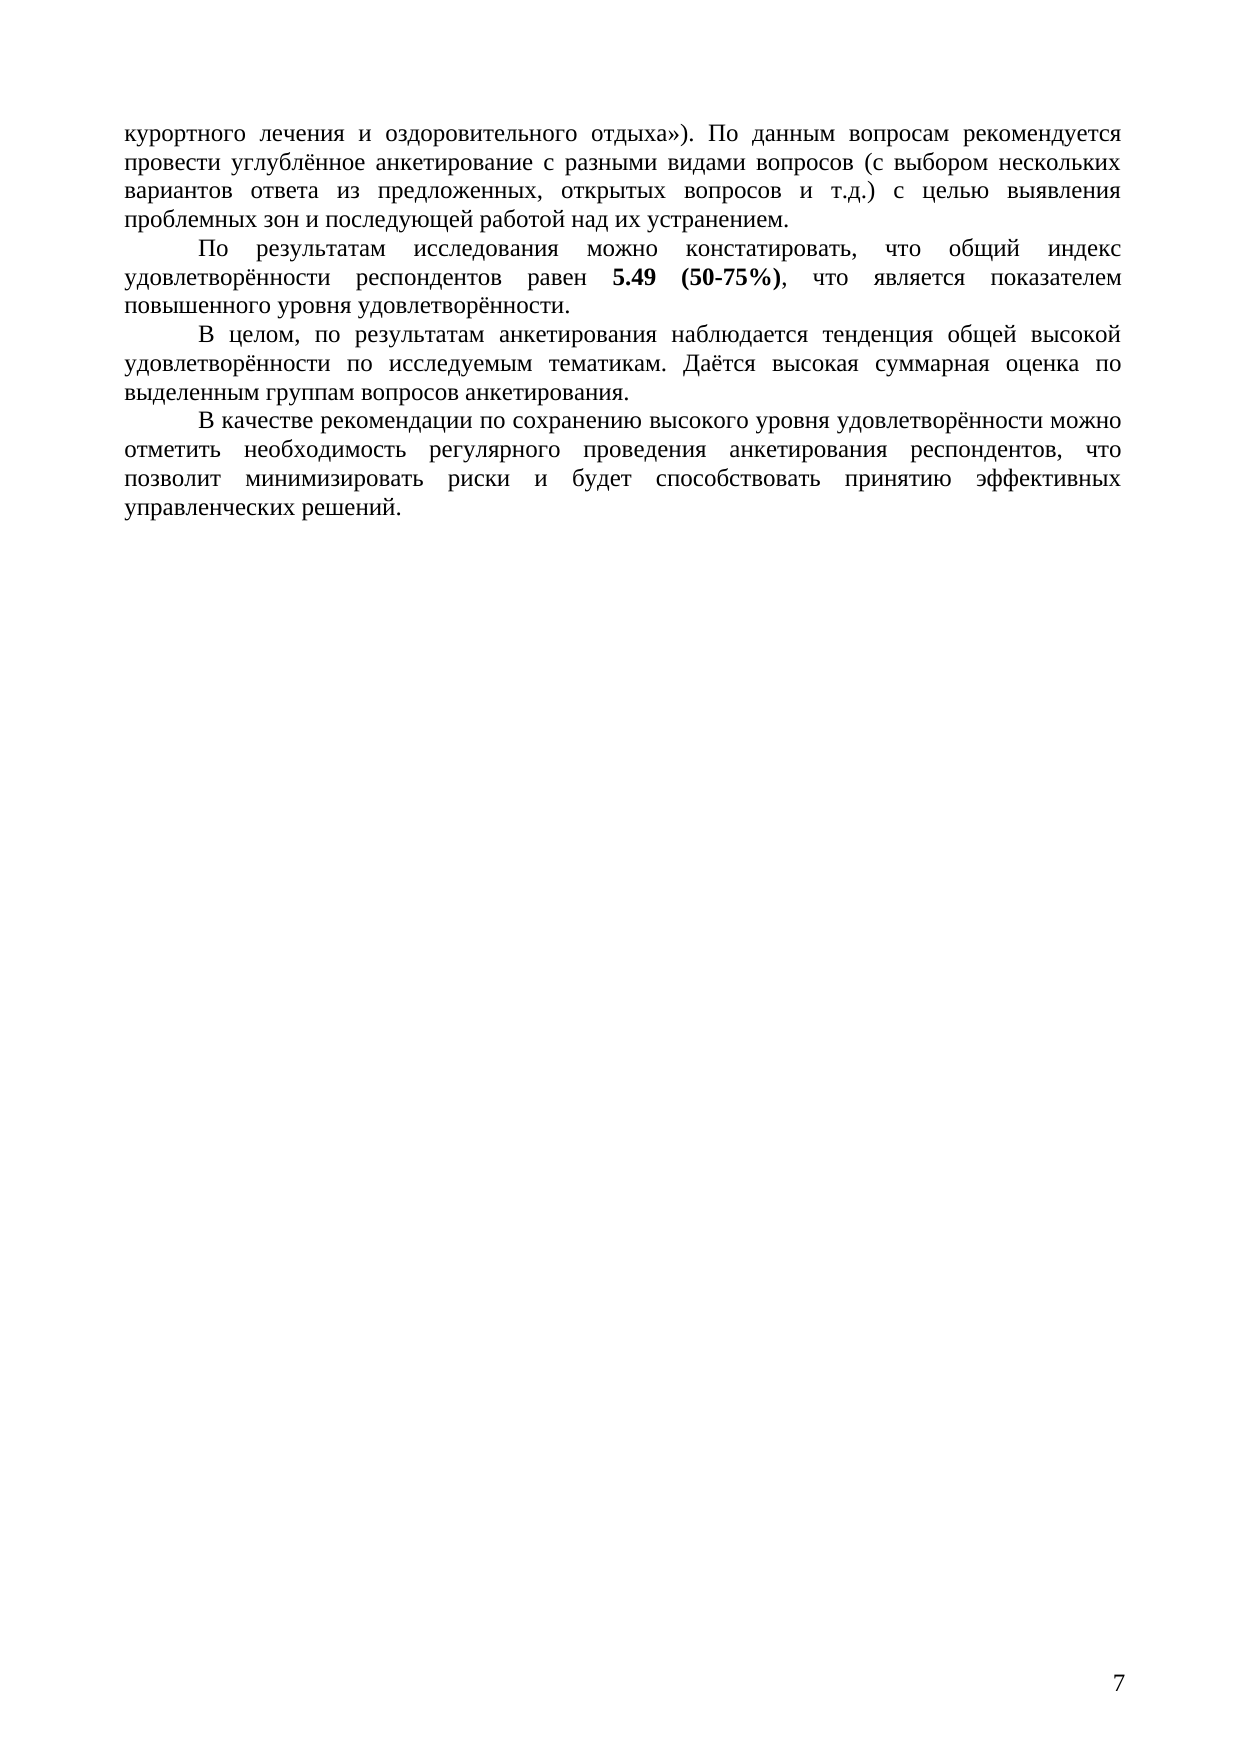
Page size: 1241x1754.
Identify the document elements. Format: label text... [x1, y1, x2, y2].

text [124, 118, 1122, 233]
text В целом, по результатам анкетирования наблюдается тенденция общей высокой удовлетворённости по исследуемым тематикам. Даётся высокая суммарная оценка по выделенным группам вопросов анкетирования. [124, 319, 1122, 406]
text По результатам исследования можно констатировать, что общий индекс удовлетворённости респондентов равен 5.49 (50-75%), что является показателем повышенного уровня удовлетворённости. [124, 233, 1122, 319]
text В качестве рекомендации по сохранению высокого уровня удовлетворённости можно отметить необходимость регулярного проведения анкетирования респондентов, что позволит минимизировать риски и будет способствовать принятию эффективных управленческих решений. [124, 406, 1122, 521]
